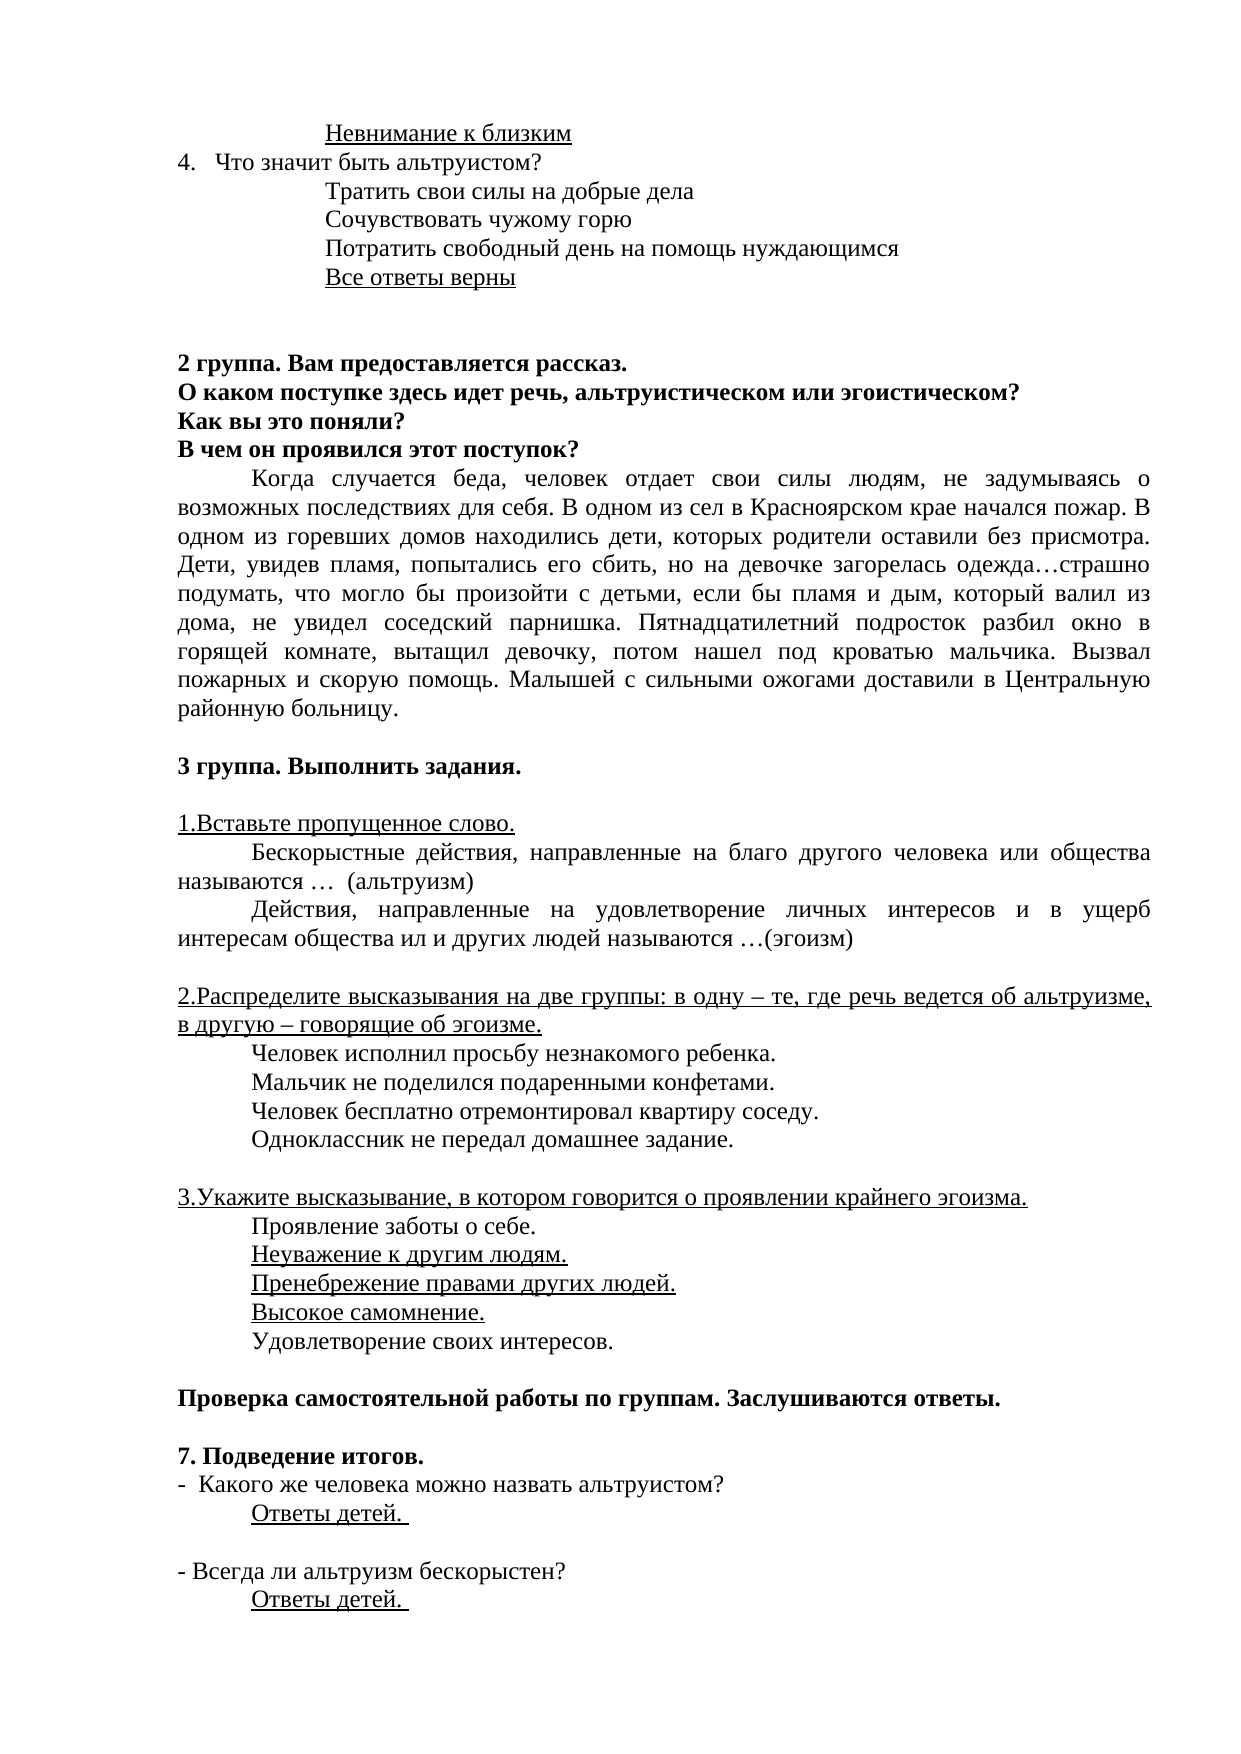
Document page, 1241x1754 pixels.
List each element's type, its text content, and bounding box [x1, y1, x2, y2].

text - Всегда ли альтруизм бескорыстен? [177, 1556, 1152, 1584]
text Все ответы верны [325, 262, 1152, 291]
text Человек бесплатно отремонтировал квартиру соседу. [251, 1096, 1152, 1124]
text 2.Распределите высказывания на две группы: в одну – те, где речь ведется об альтруизме, в другую – говорящие об эгоизме. [177, 1007, 1152, 1038]
text Проверка самостоятельной работы по группам. Заслушиваются ответы. [177, 1383, 1152, 1412]
text Тратить свои силы на добрые дела [325, 176, 1152, 204]
text 3 группа. Выполнить задания. [177, 751, 1152, 779]
text Когда случается беда, человек отдает свои силы людям, не задумываясь о возможных последствиях для себя. В одном из сел в Красноярском крае начался пожар. В одном из горевших домов находились дети, которых родители оставили без присмотра. Дети, увидев пламя, попытались его сбить, но на девочке загорелась одежда…страшно подумать, что могло бы произойти с детьми, если бы пламя и дым, который валил из дома, не увидел соседский парнишка. Пятнадцатилетний подросток разбил окно в горящей комнате, вытащил девочку, потом нашел под кроватью мальчика. Вызвал пожарных и скорую помощь. Малышей с сильными ожогами доставили в Центральную районную больницу. [177, 463, 1152, 722]
text Действия, направленные на удовлетворение личных интересов и в ущерб интересам общества ил и других людей называются …(эгоизм) [177, 894, 1152, 952]
text В чем он проявился этот поступок? [177, 434, 1152, 463]
text Сочувствовать чужому горю [325, 204, 1152, 233]
text Потратить свободный день на помощь нуждающимся [325, 233, 1152, 262]
text 2 группа. Вам предоставляется рассказ. [177, 348, 1152, 377]
text Удовлетворение своих интересов. [251, 1326, 1152, 1354]
text - Какого же человека можно назвать альтруистом? [177, 1469, 1152, 1498]
text 2.Распределите высказывания на две группы: в одну – те, где речь ведется об альтруизме, в другую – говорящие об эгоизме. [177, 981, 1152, 1006]
text Ответы детей. [177, 1584, 1152, 1613]
text Неуважение к другим людям. [251, 1239, 1152, 1268]
text Бескорыстные действия, направленные на благо другого человека или общества называются … (альтруизм) [177, 837, 1152, 894]
text Невнимание к близким [325, 118, 1152, 147]
list Что значит быть альтруистом? [177, 147, 1152, 176]
text Как вы это поняли? [177, 406, 1152, 434]
text Высокое самомнение. [251, 1297, 1152, 1326]
text Ответы детей. [177, 1498, 1152, 1527]
text О каком поступке здесь идет речь, альтруистическом или эгоистическом? [177, 377, 1152, 406]
text Мальчик не поделился подаренными конфетами. [251, 1067, 1152, 1096]
text Пренебрежение правами других людей. [251, 1268, 1152, 1297]
text Человек исполнил просьбу незнакомого ребенка. [251, 1038, 1152, 1067]
text Одноклассник не передал домашнее задание. [251, 1124, 1152, 1153]
text 3.Укажите высказывание, в котором говорится о проявлении крайнего эгоизма. [177, 1182, 1152, 1211]
text Проявление заботы о себе. [251, 1211, 1152, 1239]
text 1.Вставьте пропущенное слово. [177, 808, 1152, 837]
text 7. Подведение итогов. [177, 1441, 1152, 1469]
